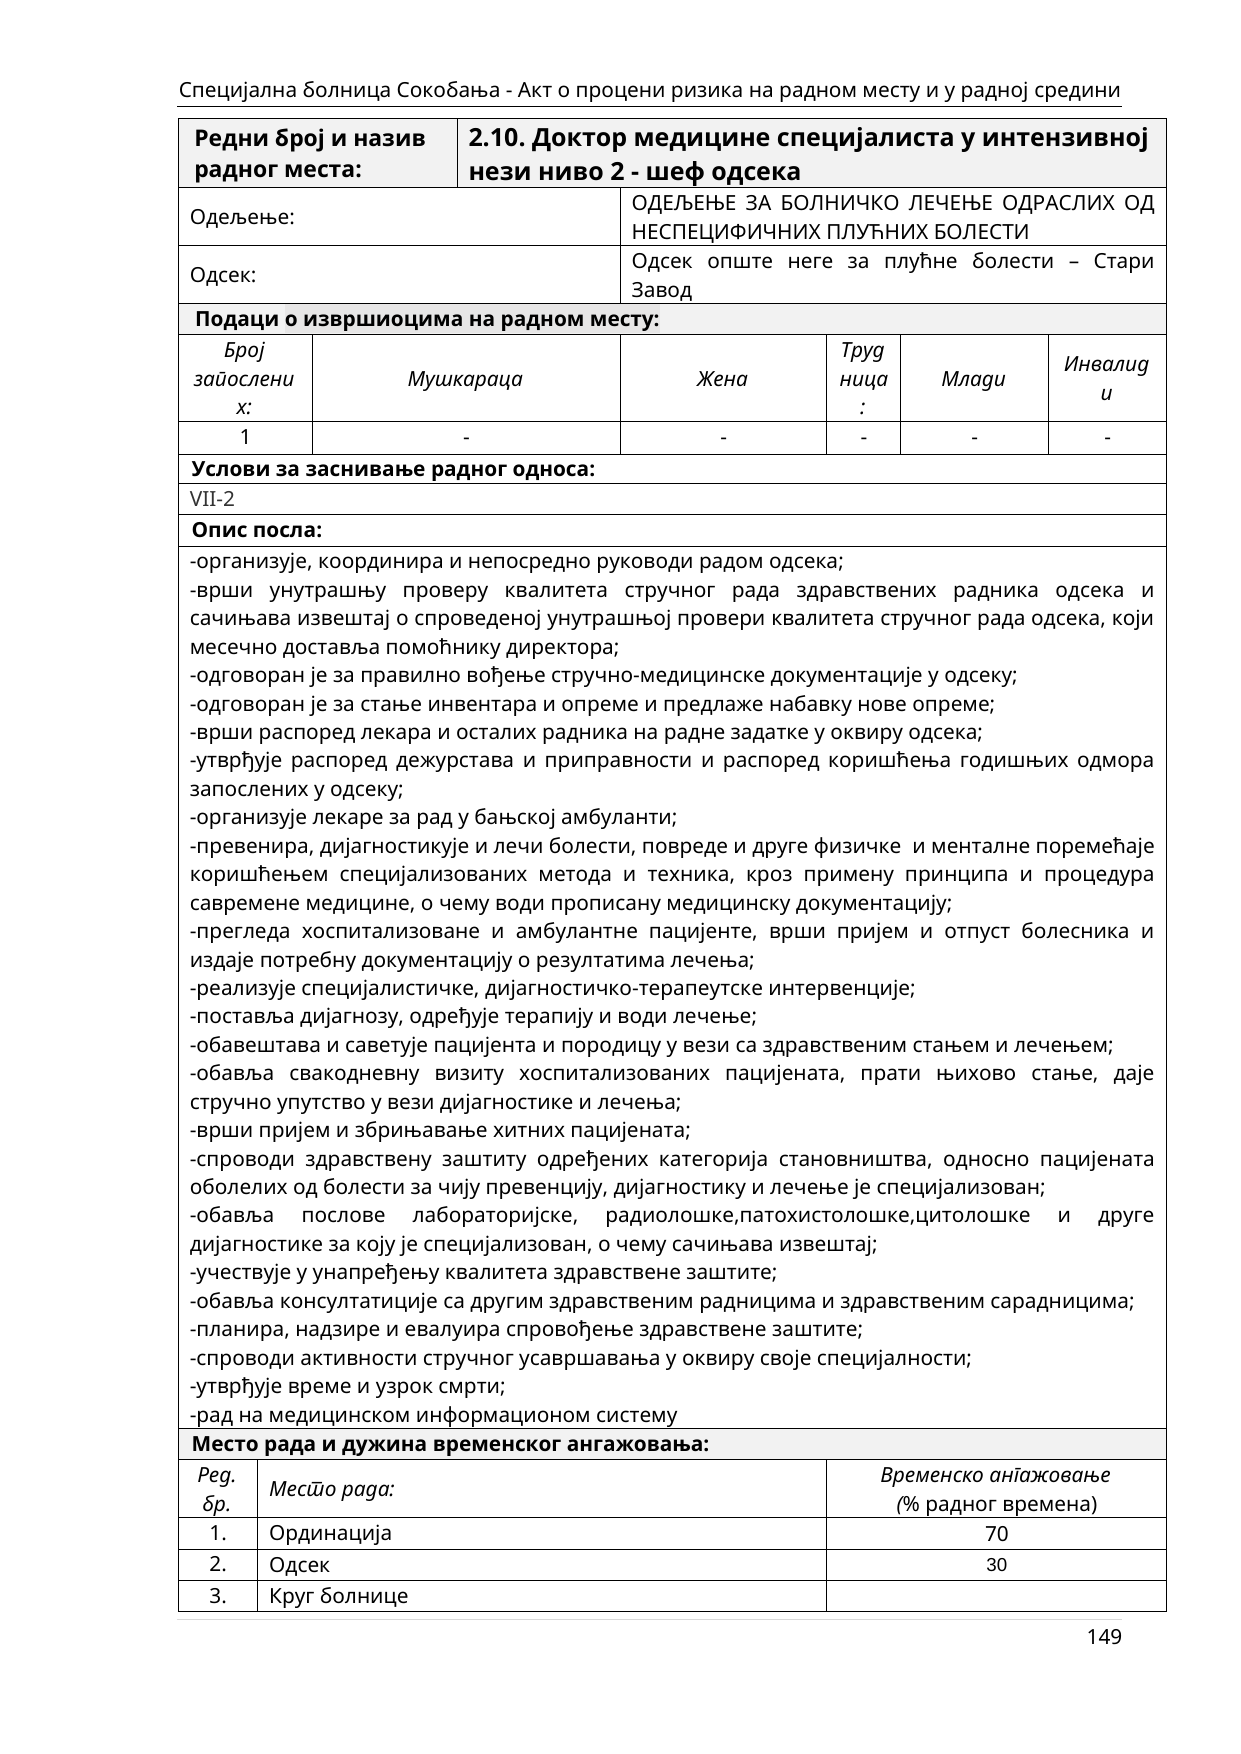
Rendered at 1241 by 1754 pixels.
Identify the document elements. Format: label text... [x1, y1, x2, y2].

table_cell Инвалиди [1049, 335, 1166, 421]
table_header 2.10. Доктор медицине специјалиста у интензивној нези ниво 2 - шеф одсека [458, 119, 1166, 187]
table_cell Мушкараца [313, 335, 620, 421]
table_cell Место рада: [258, 1460, 826, 1517]
table_cell Подаци о извршиоцима на радном месту: [179, 304, 1166, 334]
table_cell 30 [827, 1550, 1166, 1580]
table_cell Место рада и дужина временског ангажовања: [179, 1429, 1166, 1459]
table_cell Одсек [258, 1550, 826, 1580]
table_cell Ординација [258, 1518, 826, 1548]
table_cell 3. [179, 1581, 257, 1611]
table_cell Опис посла: [179, 515, 1166, 546]
table_cell Број запослених: [179, 335, 312, 421]
table_cell Услови за заснивање радног односа: [179, 455, 1166, 483]
table_cell Ред. бр. [179, 1460, 257, 1517]
table_cell - [827, 422, 900, 453]
table_cell Млади [901, 335, 1048, 421]
table_cell - [901, 422, 1048, 453]
table_cell 1 [179, 422, 312, 453]
table_cell [827, 1581, 1166, 1611]
table_cell Трудница: [827, 335, 900, 421]
table_cell VII-2 [179, 484, 1166, 514]
table_header Редни број и назив радног места: [179, 119, 457, 187]
table_cell OДЕЉЕЊЕ ЗА БОЛНИЧКО ЛЕЧЕЊЕ ОДРАСЛИХ ОД НЕСПЕЦИФИЧНИХ ПЛУЋНИХ БОЛЕСТИ [621, 188, 1166, 245]
table_cell - [313, 422, 620, 453]
table_cell 1. [179, 1518, 257, 1548]
table_cell Одсек: [179, 246, 620, 303]
table_cell 70 [827, 1518, 1166, 1548]
table_cell -организује, координира и непосредно руководи радом одсека; -врши унутрашњу проверу квалитета стручног рада здравствених радника одсека и сачињава извештај о спроведеној унутрашњој провери квалитета стручног рада одсека, који месечно доставља помоћнику директора; -одговоран је за правилно вођење стручно-медицинске документације у одсеку; -одговоран је за стање инвентара и опреме и предлаже набавку нове опреме; -врши распоред лекара и осталих радника на радне задатке у оквиру одсека; -утврђује распоред дежурстава и приправности и распоред коришћења годишњих одмора запослених у одсеку; -организује лекаре за рад у бањској амбуланти; -превенира, дијагностикује и лечи болести, повреде и друге физичке и менталне поремећаје коришћењем специјализованих метода и техника, кроз примену принципа и процедура савремене медицине, о чему води прописану медицинску документацију; -прегледа хоспитализоване и амбулантне пацијенте, врши пријем и отпуст болесника и издаје потребну документацију о резултатима лечења; -реализује специјалистичке, дијагностичко-терапеутске интервенције; -поставља дијагнозу, одређује терапију и води лечење; -обавештава и саветује пацијента и породицу у вези са здравственим стањем и лечењем; -обавља свакодневну визиту хоспитализованих пацијената, прати њихово стање, даје стручно упутство у вези дијагностике и лечења; -врши пријем и збрињавање хитних пацијената; -спроводи здравствену заштиту одређених категорија становништва, односно пацијената оболелих од болести за чију превенцију, дијагностику и лечење је специјализован; -обавља послове лабораторијске, радиолошке,патохистолошке,цитолошке и друге дијагностике за коју је специјализован, о чему сачињава извештај; -учествује у унапређењу квалитета здравствене заштите; -обавља консултатиције са другим здравственим радницима и здравственим сарадницима; -планира, надзире и евалуира спровођење здравствене заштите; -спроводи активности стручног усавршавања у оквиру своје специјалности; -утврђује време и узрок смрти; -рад на медицинском информационом систему [179, 547, 1166, 1428]
table_cell 2. [179, 1550, 257, 1580]
table_cell Одсек опште неге за плућне болести – Стари Завод [621, 246, 1166, 303]
table_cell Жена [621, 335, 826, 421]
table_cell - [1049, 422, 1166, 453]
table_cell Временско ангажовање (% радног времена) [827, 1460, 1166, 1517]
table_cell Круг болнице [258, 1581, 826, 1611]
table_cell - [621, 422, 826, 453]
table_cell Одељење: [179, 188, 620, 245]
